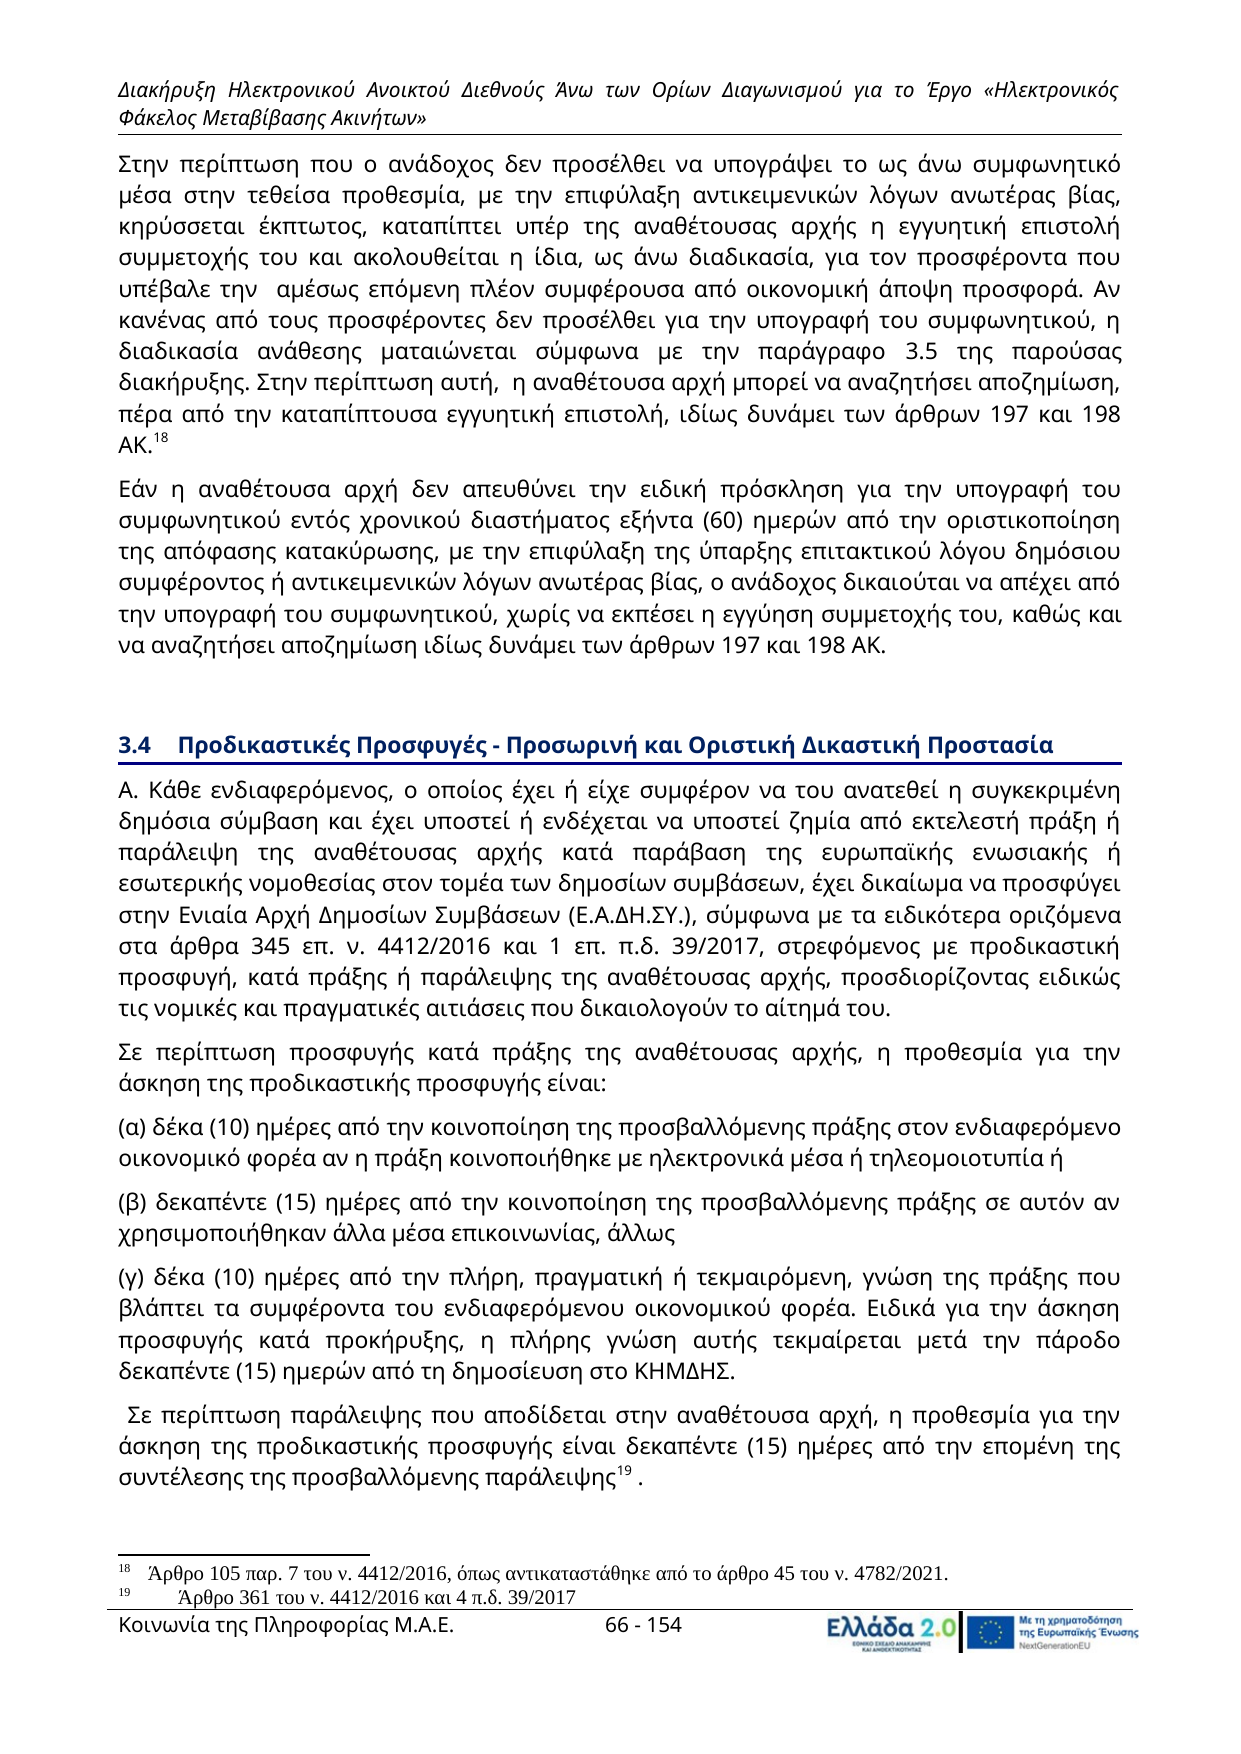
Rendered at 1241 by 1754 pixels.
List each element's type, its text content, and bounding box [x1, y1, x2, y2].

text (γ) δέκα (10) ημέρες από την πλήρη, πραγματική ή τεκμαιρόμενη, γνώση της πράξης που βλάπτει τα συμφέροντα του ενδιαφερόμενου οικονομικού φορέα. Ειδικά για την άσκηση προσφυγής κατά προκήρυξης, η πλήρης γνώση αυτής τεκμαίρεται μετά την πάροδο δεκαπέντε (15) ημερών από τη δημοσίευση στο ΚΗΜΔΗΣ. [118, 1261, 1122, 1386]
text Σε περίπτωση προσφυγής κατά πράξης της αναθέτουσας αρχής, η προθεσμία για την άσκηση της προδικαστικής προσφυγής είναι: [118, 1036, 1122, 1098]
text Στην περίπτωση που ο ανάδοχος δεν προσέλθει να υπογράψει το ως άνω συμφωνητικό μέσα στην τεθείσα προθεσμία, με την επιφύλαξη αντικειμενικών λόγων ανωτέρας βίας, κηρύσσεται έκπτωτος, καταπίπτει υπέρ της αναθέτουσας αρχής η εγγυητική επιστολή συμμετοχής του και ακολουθείται η ίδια, ως άνω διαδικασία, για τον προσφέροντα που υπέβαλε την αμέσως επόμενη πλέον συμφέρουσα από οικονομική άποψη προσφορά. Αν κανένας από τους προσφέροντες δεν προσέλθει για την υπογραφή του συμφωνητικού, η διαδικασία ανάθεσης ματαιώνεται σύμφωνα με την παράγραφο ‎3.5 της παρούσας διακήρυξης. Στην περίπτωση αυτή, η αναθέτουσα αρχή μπορεί να αναζητήσει αποζημίωση, πέρα από την καταπίπτουσα εγγυητική επιστολή, ιδίως δυνάμει των άρθρων 197 και 198 ΑΚ. [118, 147, 1122, 460]
text Α. Κάθε ενδιαφερόμενος, ο οποίος έχει ή είχε συμφέρον να του ανατεθεί η συγκεκριμένη δημόσια σύμβαση και έχει υποστεί ή ενδέχεται να υποστεί ζημία από εκτελεστή πράξη ή παράλειψη της αναθέτουσας αρχής κατά παράβαση της ευρωπαϊκής ενωσιακής ή εσωτερικής νομοθεσίας στον τομέα των δημοσίων συμβάσεων, έχει δικαίωμα να προσφύγει στην Ενιαία Αρχή Δημοσίων Συμβάσεων (Ε.Α.ΔΗ.ΣΥ.), σύμφωνα με τα ειδικότερα οριζόμενα στα άρθρα 345 επ. ν. 4412/2016 και 1 επ. π.δ. 39/2017, στρεφόμενος με προδικαστική προσφυγή, κατά πράξης ή παράλειψης της αναθέτουσας αρχής, προσδιορίζοντας ειδικώς τις νομικές και πραγματικές αιτιάσεις που δικαιολογούν το αίτημά του. [118, 773, 1122, 1023]
text (α) δέκα (10) ημέρες από την κοινοποίηση της προσβαλλόμενης πράξης στον ενδιαφερόμενο οικονομικό φορέα αν η πράξη κοινοποιήθηκε με ηλεκτρονικά μέσα ή τηλεομοιοτυπία ή [118, 1111, 1122, 1173]
picture [826, 1611, 1143, 1653]
text Εάν η αναθέτουσα αρχή δεν απευθύνει την ειδική πρόσκληση για την υπογραφή του συμφωνητικού εντός χρονικού διαστήματος εξήντα (60) ημερών από την οριστικοποίηση της απόφασης κατακύρωσης, με την επιφύλαξη της ύπαρξης επιτακτικού λόγου δημόσιου συμφέροντος ή αντικειμενικών λόγων ανωτέρας βίας, ο ανάδοχος δικαιούται να απέχει από την υπογραφή του συμφωνητικού, χωρίς να εκπέσει η εγγύηση συμμετοχής του, καθώς και να αναζητήσει αποζημίωση ιδίως δυνάμει των άρθρων 197 και 198 ΑΚ. [118, 472, 1122, 660]
text Σε περίπτωση παράλειψης που αποδίδεται στην αναθέτουσα αρχή, η προθεσμία για την άσκηση της προδικαστικής προσφυγής είναι δεκαπέντε (15) ημέρες από την επομένη της συντέλεσης της προσβαλλόμενης παράλειψης . [118, 1398, 1122, 1492]
subtitle Προδικαστικές Προσφυγές - Προσωρινή και Οριστική Δικαστική Προστασία [118, 729, 1122, 762]
text (β) δεκαπέντε (15) ημέρες από την κοινοποίηση της προσβαλλόμενης πράξης σε αυτόν αν χρησιμοποιήθηκαν άλλα μέσα επικοινωνίας, άλλως [118, 1186, 1122, 1248]
